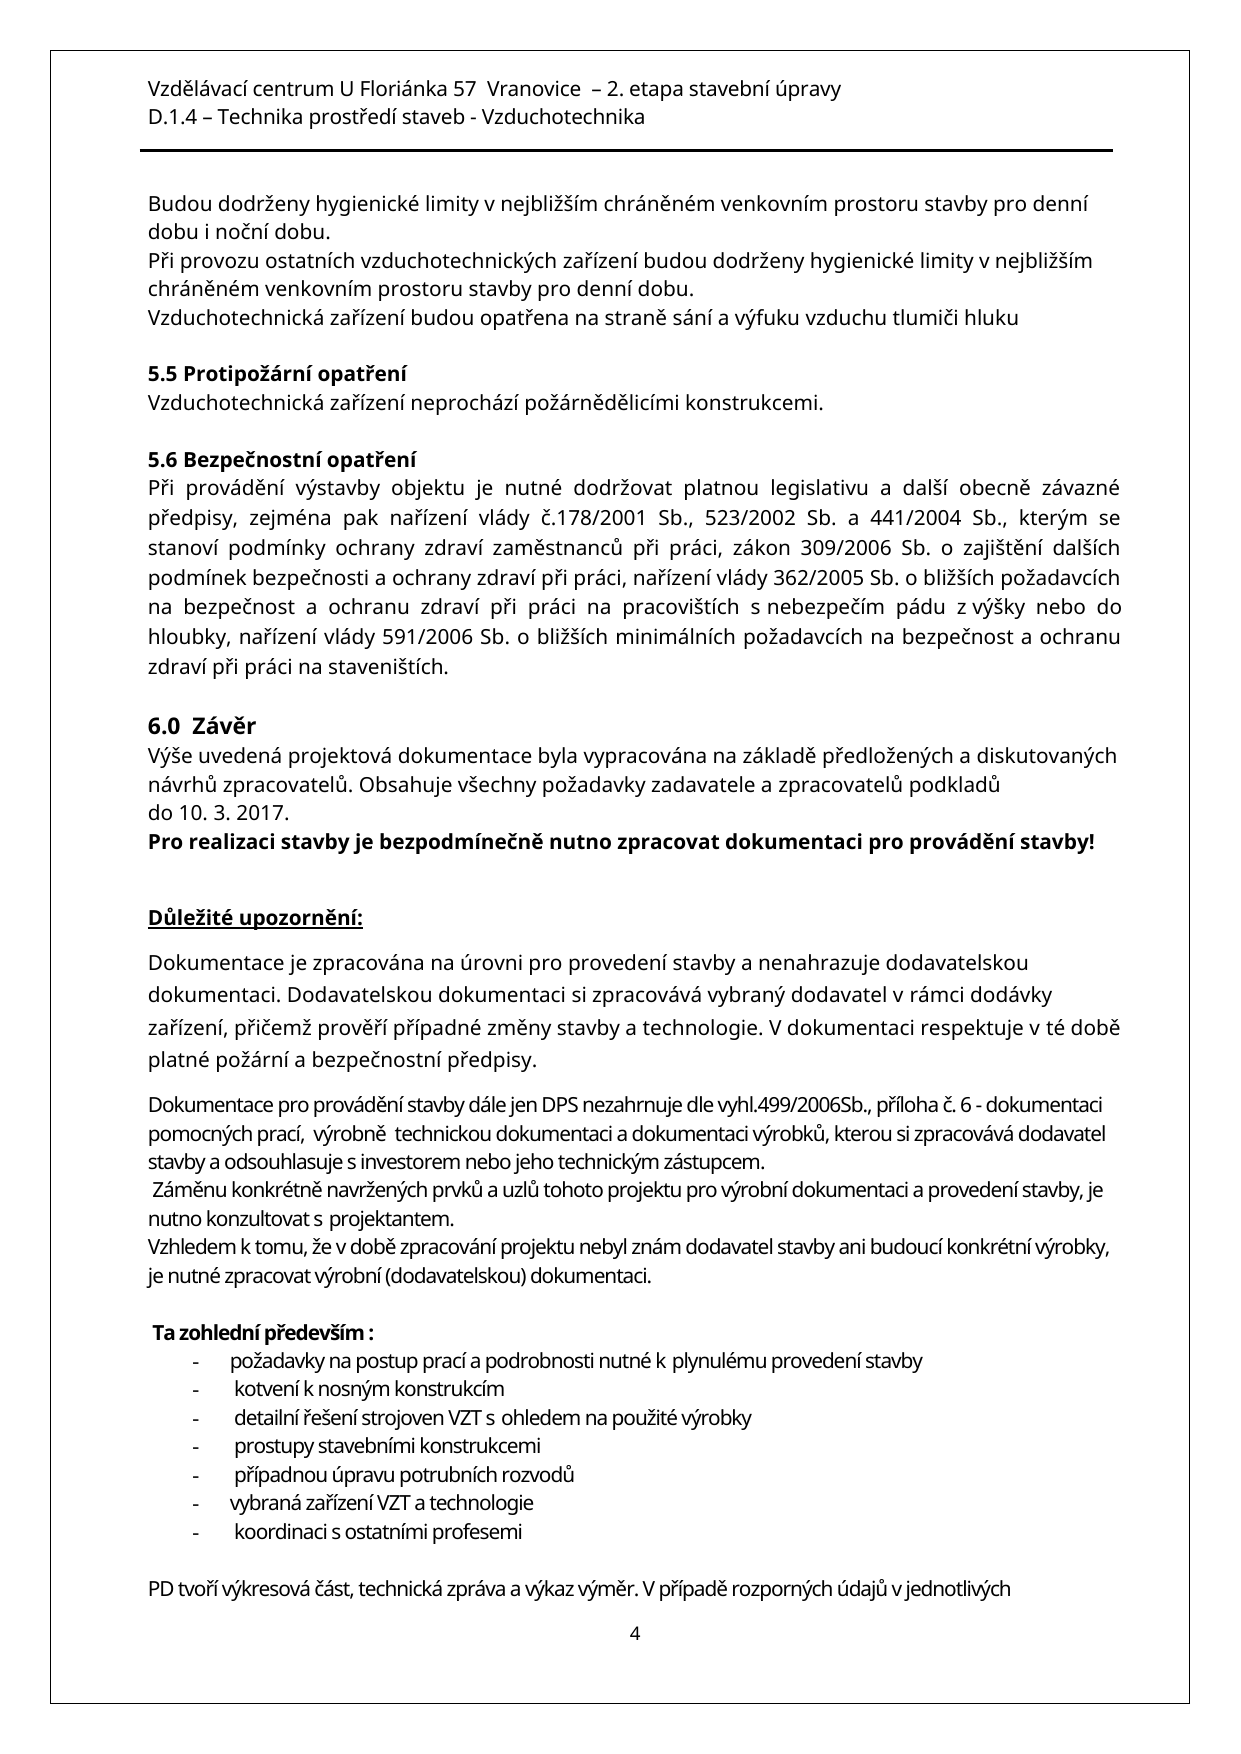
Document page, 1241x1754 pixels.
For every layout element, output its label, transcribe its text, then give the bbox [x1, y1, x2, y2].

text 6.0 Závěr [148, 710, 1122, 742]
text 5.5 Protipožární opatření [148, 359, 1122, 388]
text Vzhledem k tomu, že v době zpracování projektu nebyl znám dodavatel stavby ani budoucí konkrétní výrobky, je nutné zpracovat výrobní (dodavatelskou) dokumentaci. [148, 1232, 1122, 1289]
list detailní řešení strojoven VZT s ohledem na použité výrobky [192, 1403, 1122, 1431]
list požadavky na postup prací a podrobnosti nutné k plynulému provedení stavby [192, 1346, 1122, 1374]
text Důležité upozornění: [148, 903, 1122, 932]
list vybraná zařízení VZT a technologie [192, 1488, 1122, 1517]
text Záměnu konkrétně navržených prvků a uzlů tohoto projektu pro výrobní dokumentaci a provedení stavby, je nutno konzultovat s projektantem. [148, 1176, 1122, 1232]
text Vzduchotechnická zařízení neprochází požárnědělicími konstrukcemi. [148, 388, 1122, 416]
text Při provádění výstavby objektu je nutné dodržovat platnou legislativu a další obecně závazné předpisy, zejména pak nařízení vlády č.178/2001 Sb., 523/2002 Sb. a 441/2004 Sb., kterým se stanoví podmínky ochrany zdraví zaměstnanců při práci, zákon 309/2006 Sb. o zajištění dalších podmínek bezpečnosti a ochrany zdraví při práci, nařízení vlády 362/2005 Sb. o bližších požadavcích na bezpečnost a ochranu zdraví při práci na pracovištích s nebezpečím pádu z výšky nebo do hloubky, nařízení vlády 591/2006 Sb. o bližších minimálních požadavcích na bezpečnost a ochranu zdraví při práci na staveništích. [148, 473, 1122, 681]
list koordinaci s ostatními profesemi [192, 1517, 1122, 1545]
list kotvení k nosným konstrukcím [192, 1374, 1122, 1403]
text do 10. 3. 2017. [148, 798, 1122, 827]
text PD tvoří výkresová část, technická zpráva a výkaz výměr. V případě rozporných údajů v jednotlivých [148, 1574, 1122, 1602]
text Pro realizaci stavby je bezpodmínečně nutno zpracovat dokumentaci pro provádění stavby! [148, 827, 1122, 855]
text 5.6 Bezpečnostní opatření [148, 445, 1122, 473]
text Ta zohlední především : [148, 1318, 1122, 1346]
list případnou úpravu potrubních rozvodů [192, 1460, 1122, 1488]
text Dokumentace pro provádění stavby dále jen DPS nezahrnuje dle vyhl.499/2006Sb., příloha č. 6 - dokumentaci pomocných prací, výrobně technickou dokumentaci a dokumentaci výrobků, kterou si zpracovává dodavatel stavby a odsouhlasuje s investorem nebo jeho technickým zástupcem. [148, 1090, 1122, 1176]
text Dokumentace je zpracována na úrovni pro provedení stavby a nenahrazuje dodavatelskou dokumentaci. Dodavatelskou dokumentaci si zpracovává vybraný dodavatel v rámci dodávky zařízení, přičemž prověří případné změny stavby a technologie. V dokumentaci respektuje v té době platné požární a bezpečnostní předpisy. [148, 948, 1122, 1074]
text Výše uvedená projektová dokumentace byla vypracována na základě předložených a diskutovaných návrhů zpracovatelů. Obsahuje všechny požadavky zadavatele a zpracovatelů podkladů [148, 742, 1122, 798]
list prostupy stavebními konstrukcemi [192, 1431, 1122, 1460]
text Vzduchotechnická zařízení budou opatřena na straně sání a výfuku vzduchu tlumiči hluku [148, 303, 1122, 331]
text Při provozu ostatních vzduchotechnických zařízení budou dodrženy hygienické limity v nejbližším chráněném venkovním prostoru stavby pro denní dobu. [148, 246, 1122, 303]
text Budou dodrženy hygienické limity v nejbližším chráněném venkovním prostoru stavby pro denní dobu i noční dobu. [148, 189, 1122, 246]
